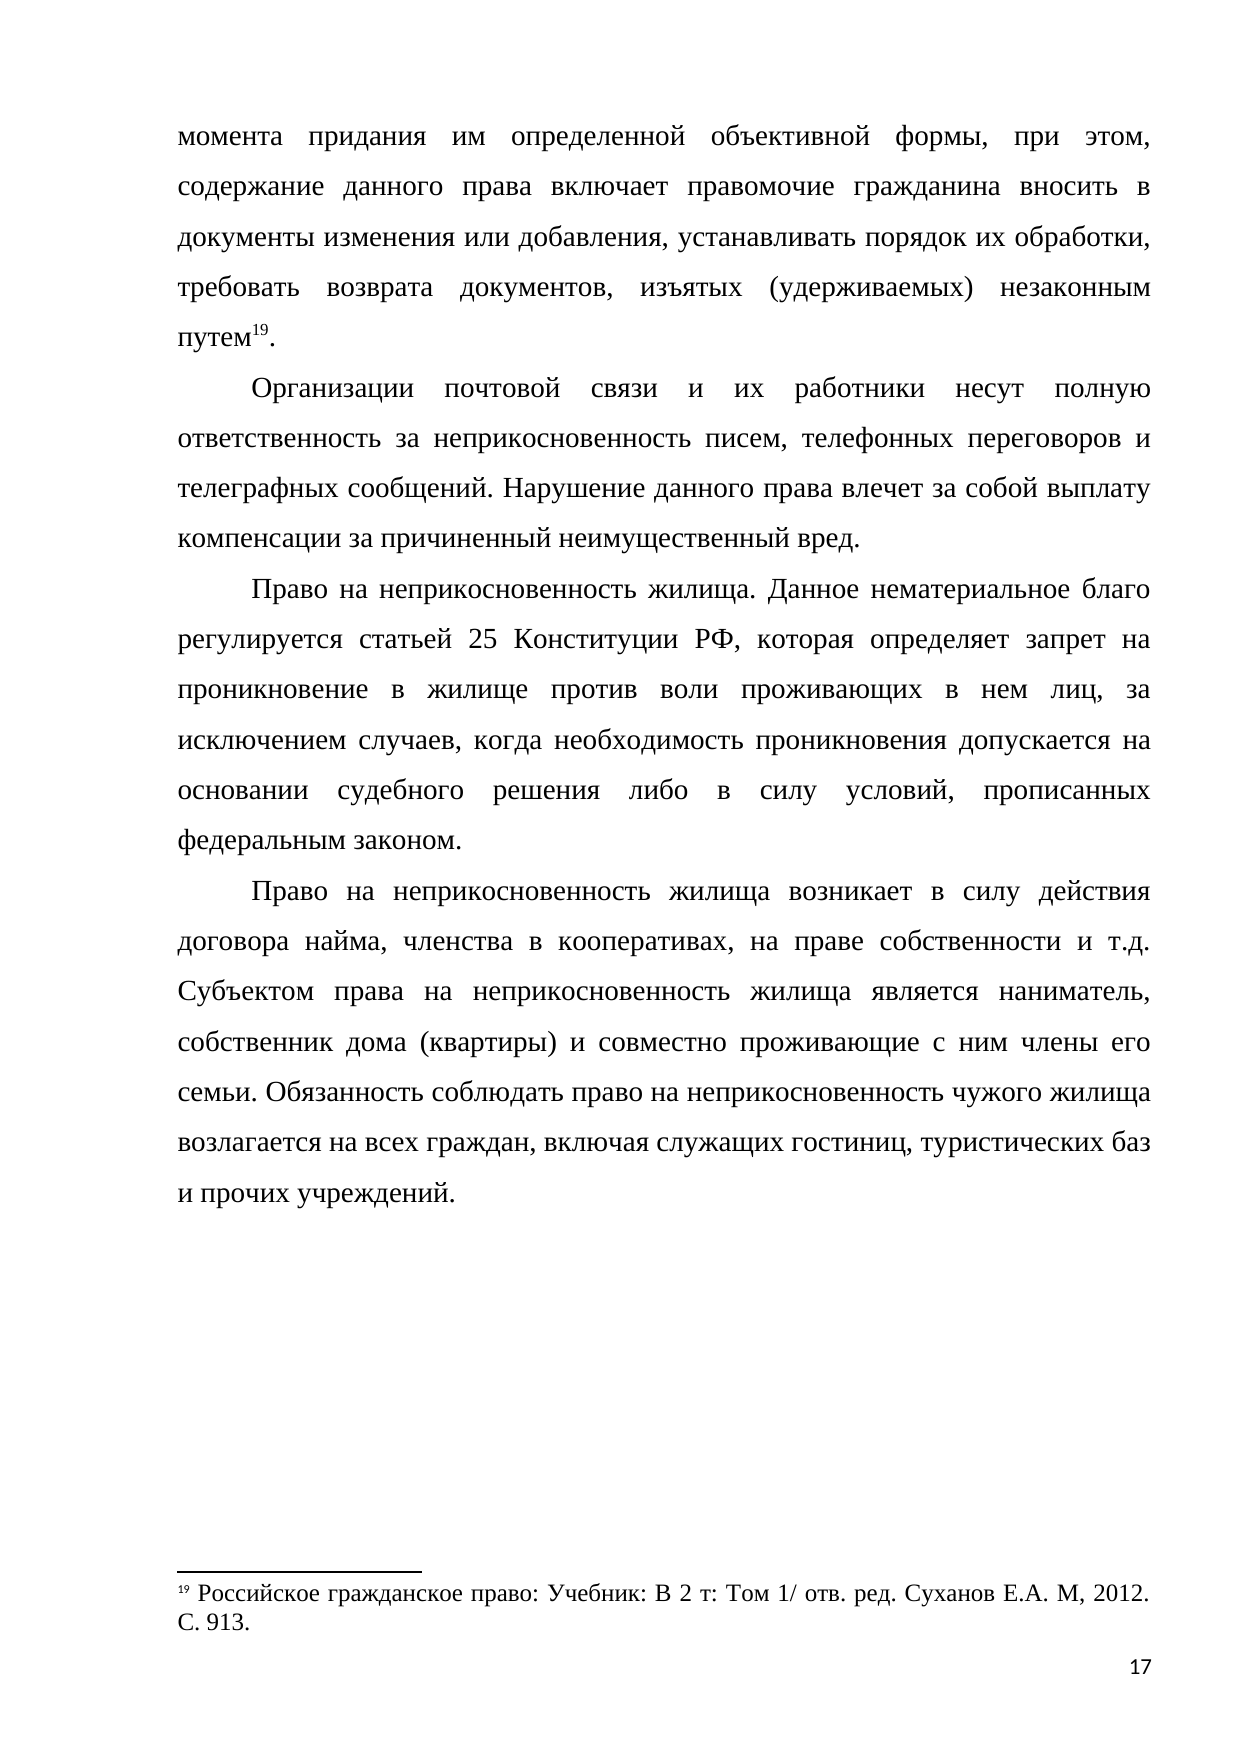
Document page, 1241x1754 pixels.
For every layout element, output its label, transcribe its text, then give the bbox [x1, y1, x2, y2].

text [177, 118, 1152, 353]
text Право на неприкосновенность жилища. Данное нематериальное благо регулируется статьей 25 Конституции РФ, которая определяет запрет на проникновение в жилище против воли проживающих в нем лиц, за исключением случаев, когда необходимость проникновения допускается на основании судебного решения либо в силу условий, прописанных федеральным законом. [177, 571, 1152, 856]
text Организации почтовой связи и их работники несут полную ответственность за неприкосновенность писем, телефонных переговоров и телеграфных сообщений. Нарушение данного права влечет за собой выплату компенсации за причиненный неимущественный вред. [177, 370, 1152, 554]
text Право на неприкосновенность жилища возникает в силу действия договора найма, членства в кооперативах, на праве собственности и т.д. Субъектом права на неприкосновенность жилища является наниматель, собственник дома (квартиры) и совместно проживающие с ним члены его семьи. Обязанность соблюдать право на неприкосновенность чужого жилища возлагается на всех граждан, включая служащих гостиниц, туристических баз и прочих учреждений. [177, 873, 1152, 1208]
